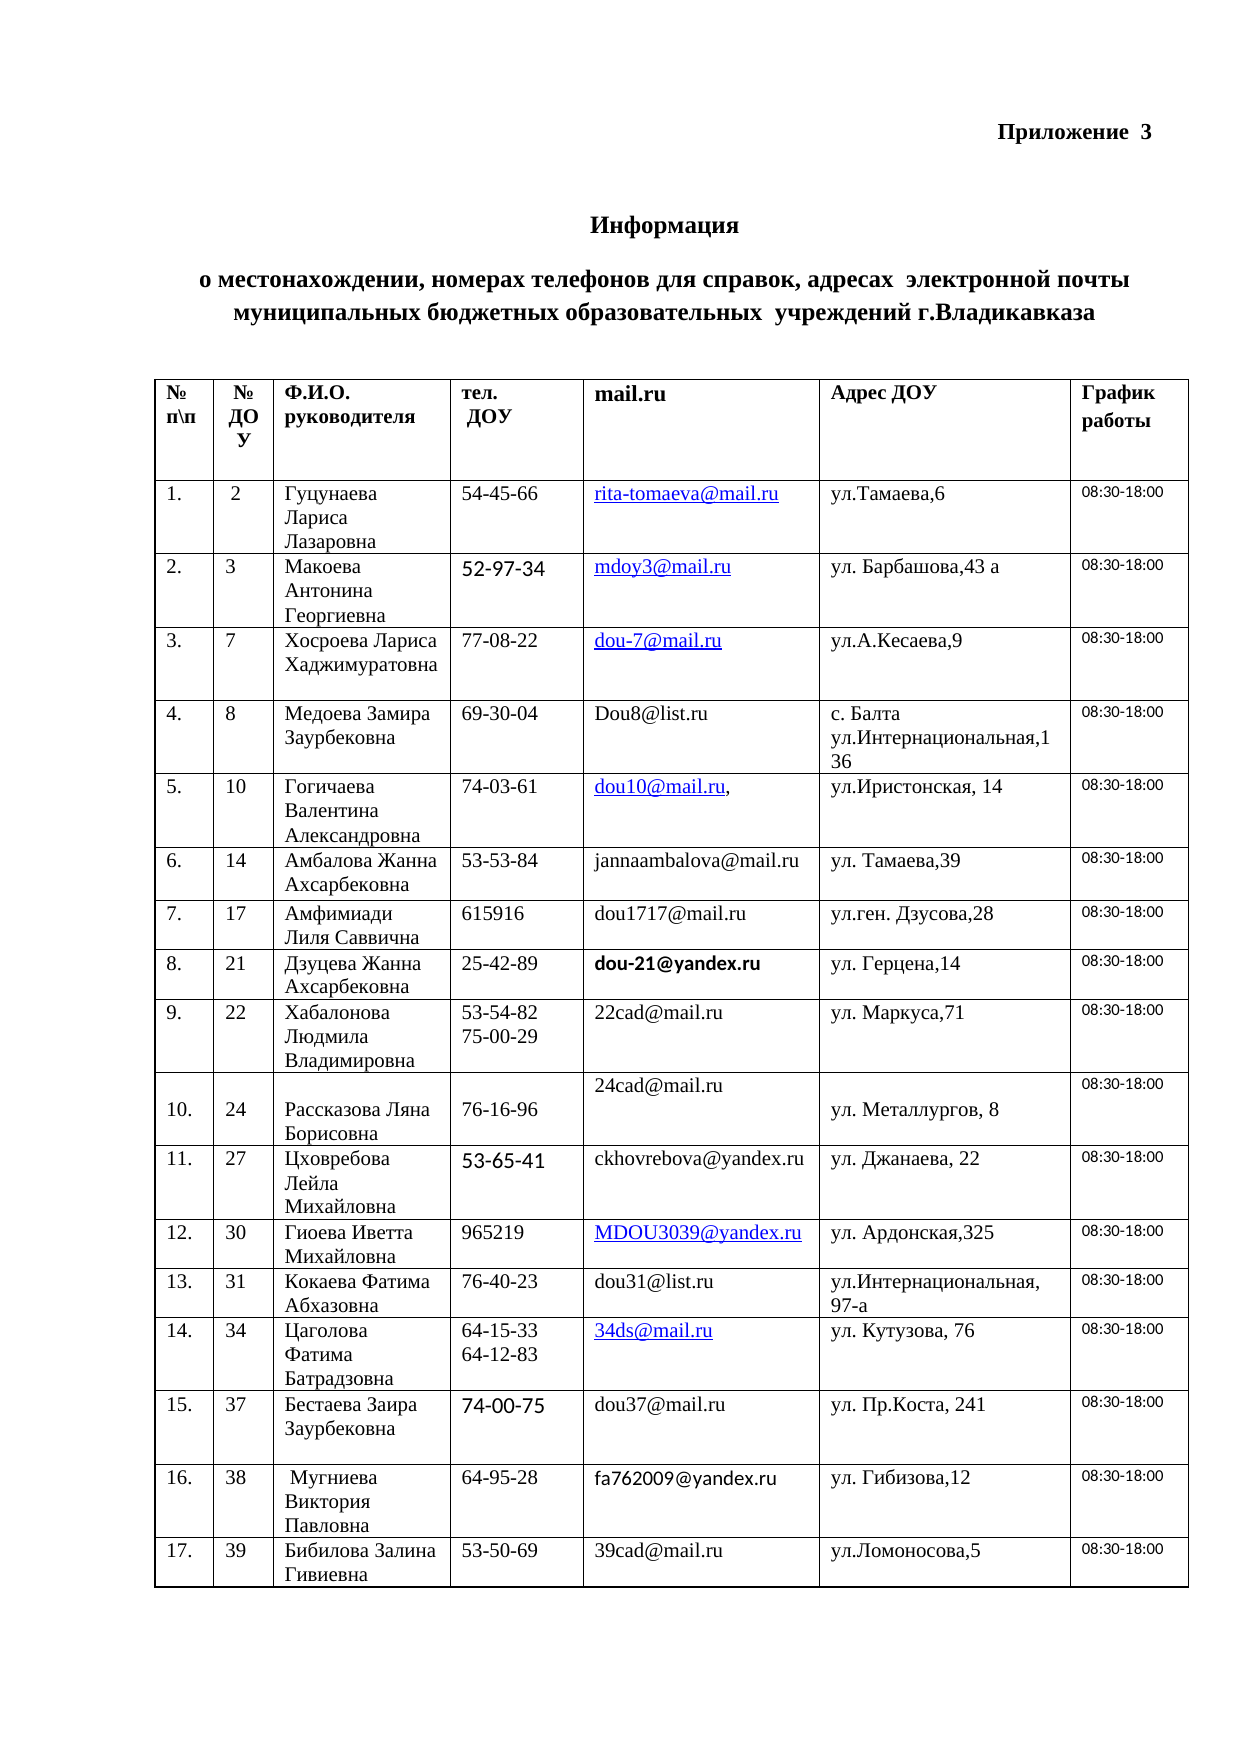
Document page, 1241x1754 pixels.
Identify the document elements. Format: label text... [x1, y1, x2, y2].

table_cell 3 [214, 554, 273, 627]
table_cell 16. [156, 1465, 213, 1537]
table_cell Бибилова Залина Гивиевна [274, 1538, 450, 1586]
table_cell 08:30-18:00 [1071, 774, 1188, 847]
table_cell 27 [214, 1146, 273, 1219]
table_cell 22cad@mail.ru [584, 1000, 819, 1072]
table_cell Дзуцева Жанна Ахсарбековна [274, 950, 450, 998]
table_cell ул. Пр.Коста, 241 [820, 1391, 1070, 1464]
table_cell ул.Тамаева,6 [820, 481, 1070, 553]
text Приложение 3 [871, 118, 1152, 144]
table_cell Гуцунаева Лариса Лазаровна [274, 481, 450, 553]
table_cell Dou8@list.ru [584, 701, 819, 773]
table_cell 2. [156, 554, 213, 627]
table_cell 08:30-18:00 [1071, 901, 1188, 949]
table_cell ул. Джанаева, 22 [820, 1146, 1070, 1219]
table_cell 08:30-18:00 [1071, 1318, 1188, 1390]
table_cell Рассказова Ляна Борисовна [274, 1073, 450, 1145]
table_cell Бестаева Заира Заурбековна [274, 1391, 450, 1464]
table_header mail.ru [584, 380, 819, 480]
table_cell MDOU3039@yandex.ru [584, 1220, 819, 1268]
table_cell 53-50-69 [451, 1538, 583, 1586]
table_cell ул.Интернациональная, 97-а [820, 1269, 1070, 1317]
table_cell dou-7@mail.ru [584, 628, 819, 700]
table_cell 08:30-18:00 [1071, 1538, 1188, 1586]
table_cell 53-54-82 75-00-29 [451, 1000, 583, 1072]
table_cell 08:30-18:00 [1071, 1000, 1188, 1072]
table_cell Мугниева Виктория Павловна [274, 1465, 450, 1537]
table_cell 615916 [451, 901, 583, 949]
table_cell ул. Гибизова,12 [820, 1465, 1070, 1537]
table_cell 22 [214, 1000, 273, 1072]
table_cell 7 [214, 628, 273, 700]
table_cell 5. [156, 774, 213, 847]
table_cell dou10@mail.ru, [584, 774, 819, 847]
table_cell 76-40-23 [451, 1269, 583, 1317]
table_cell ул.ген. Дзусова,28 [820, 901, 1070, 949]
table_cell 08:30-18:00 [1071, 554, 1188, 627]
table_header Ф.И.О. руководителя [274, 380, 450, 480]
table_cell 08:30-18:00 [1071, 701, 1188, 773]
table_cell ул.Ломоносова,5 [820, 1538, 1070, 1586]
table_cell 54-45-66 [451, 481, 583, 553]
table_header тел. ДОУ [451, 380, 583, 480]
table_cell 8 [214, 701, 273, 773]
table_cell с. Балта ул.Интернациональная,136 [820, 701, 1070, 773]
table_cell 64-15-33 64-12-83 [451, 1318, 583, 1390]
table_cell 08:30-18:00 [1071, 1146, 1188, 1219]
table_cell 17 [214, 901, 273, 949]
text о местонахождении, номерах телефонов для справок, адресах электронной почты муниципальных бюджетных образовательных учреждений г.Владикавказа [177, 264, 1152, 326]
table_cell 24cad@mail.ru [584, 1073, 819, 1145]
table_cell 13. [156, 1269, 213, 1317]
table_cell 77-08-22 [451, 628, 583, 700]
table_cell 10 [214, 774, 273, 847]
table_cell 12. [156, 1220, 213, 1268]
table_cell 7. [156, 901, 213, 949]
table_cell 4. [156, 701, 213, 773]
table_cell 53-65-41 [451, 1146, 583, 1219]
table_cell Амфимиади Лиля Саввична [274, 901, 450, 949]
table_cell 39 [214, 1538, 273, 1586]
table_cell 25-42-89 [451, 950, 583, 998]
table_cell 08:30-18:00 [1071, 481, 1188, 553]
table_cell 2 [214, 481, 273, 553]
table_cell 08:30-18:00 [1071, 1269, 1188, 1317]
table_cell 38 [214, 1465, 273, 1537]
table_cell 08:30-18:00 [1071, 1073, 1188, 1145]
table_cell ул.Иристонская, 14 [820, 774, 1070, 847]
table_cell 17. [156, 1538, 213, 1586]
table_cell 6. [156, 848, 213, 900]
table_cell Кокаева Фатима Абхазовна [274, 1269, 450, 1317]
table_cell 64-95-28 [451, 1465, 583, 1537]
table_cell 08:30-18:00 [1071, 1391, 1188, 1464]
table_cell ул. Тамаева,39 [820, 848, 1070, 900]
table_cell ул. Барбашова,43 а [820, 554, 1070, 627]
table_cell Амбалова Жанна Ахсарбековна [274, 848, 450, 900]
table_cell 3. [156, 628, 213, 700]
table_cell 9. [156, 1000, 213, 1072]
table_cell 11. [156, 1146, 213, 1219]
table_cell 1. [156, 481, 213, 553]
table_cell dou31@list.ru [584, 1269, 819, 1317]
table_cell 08:30-18:00 [1071, 628, 1188, 700]
table_cell ул. Металлургов, 8 [820, 1073, 1070, 1145]
table_cell Хосроева Лариса Хаджимуратовна [274, 628, 450, 700]
table_cell 14. [156, 1318, 213, 1390]
table_cell 52-97-34 [451, 554, 583, 627]
table_cell ул. Ардонская,325 [820, 1220, 1070, 1268]
table_cell Цховребова Лейла Михайловна [274, 1146, 450, 1219]
table_cell 34ds@mail.ru [584, 1318, 819, 1390]
table_cell 08:30-18:00 [1071, 848, 1188, 900]
table_cell 8. [156, 950, 213, 998]
table_cell 08:30-18:00 [1071, 1220, 1188, 1268]
table_cell 53-53-84 [451, 848, 583, 900]
table_cell dou-21@yandex.ru [584, 950, 819, 998]
table_cell Цаголова Фатима Батрадзовна [274, 1318, 450, 1390]
table_cell fa762009@yandex.ru [584, 1465, 819, 1537]
table_cell ул. Герцена,14 [820, 950, 1070, 998]
table_cell 15. [156, 1391, 213, 1464]
table_cell 76-16-96 [451, 1073, 583, 1145]
table_cell ул.А.Кесаева,9 [820, 628, 1070, 700]
table_cell 31 [214, 1269, 273, 1317]
table_cell Макоева Антонина Георгиевна [274, 554, 450, 627]
table_cell Хабалонова Людмила Владимировна [274, 1000, 450, 1072]
table_cell 30 [214, 1220, 273, 1268]
table_cell dou1717@mail.ru [584, 901, 819, 949]
table_cell ckhovrebova@yandex.ru [584, 1146, 819, 1219]
table_cell mdoy3@mail.ru [584, 554, 819, 627]
table_cell 21 [214, 950, 273, 998]
table_cell 39cad@mail.ru [584, 1538, 819, 1586]
table_cell 74-00-75 [451, 1391, 583, 1464]
table_header № п\п [156, 380, 213, 480]
table_cell jannaambalova@mail.ru [584, 848, 819, 900]
table_cell 08:30-18:00 [1071, 1465, 1188, 1537]
table_header № ДОУ [214, 380, 273, 480]
table_cell Гогичаева Валентина Александровна [274, 774, 450, 847]
text Информация [177, 210, 1152, 239]
table_header График работы [1071, 380, 1188, 480]
table_cell ул. Кутузова, 76 [820, 1318, 1070, 1390]
table_cell 10. [156, 1073, 213, 1145]
table_cell 24 [214, 1073, 273, 1145]
table_cell rita-tomaeva@mail.ru [584, 481, 819, 553]
table_cell 69-30-04 [451, 701, 583, 773]
table_cell 37 [214, 1391, 273, 1464]
table_cell Гиоева Иветта Михайловна [274, 1220, 450, 1268]
table_cell 965219 [451, 1220, 583, 1268]
table_cell 14 [214, 848, 273, 900]
table_cell ул. Маркуса,71 [820, 1000, 1070, 1072]
table_cell 08:30-18:00 [1071, 950, 1188, 998]
table_cell dou37@mail.ru [584, 1391, 819, 1464]
table_cell 34 [214, 1318, 273, 1390]
table_header Адрес ДОУ [820, 380, 1070, 480]
table_cell Медоева Замира Заурбековна [274, 701, 450, 773]
table_cell 74-03-61 [451, 774, 583, 847]
